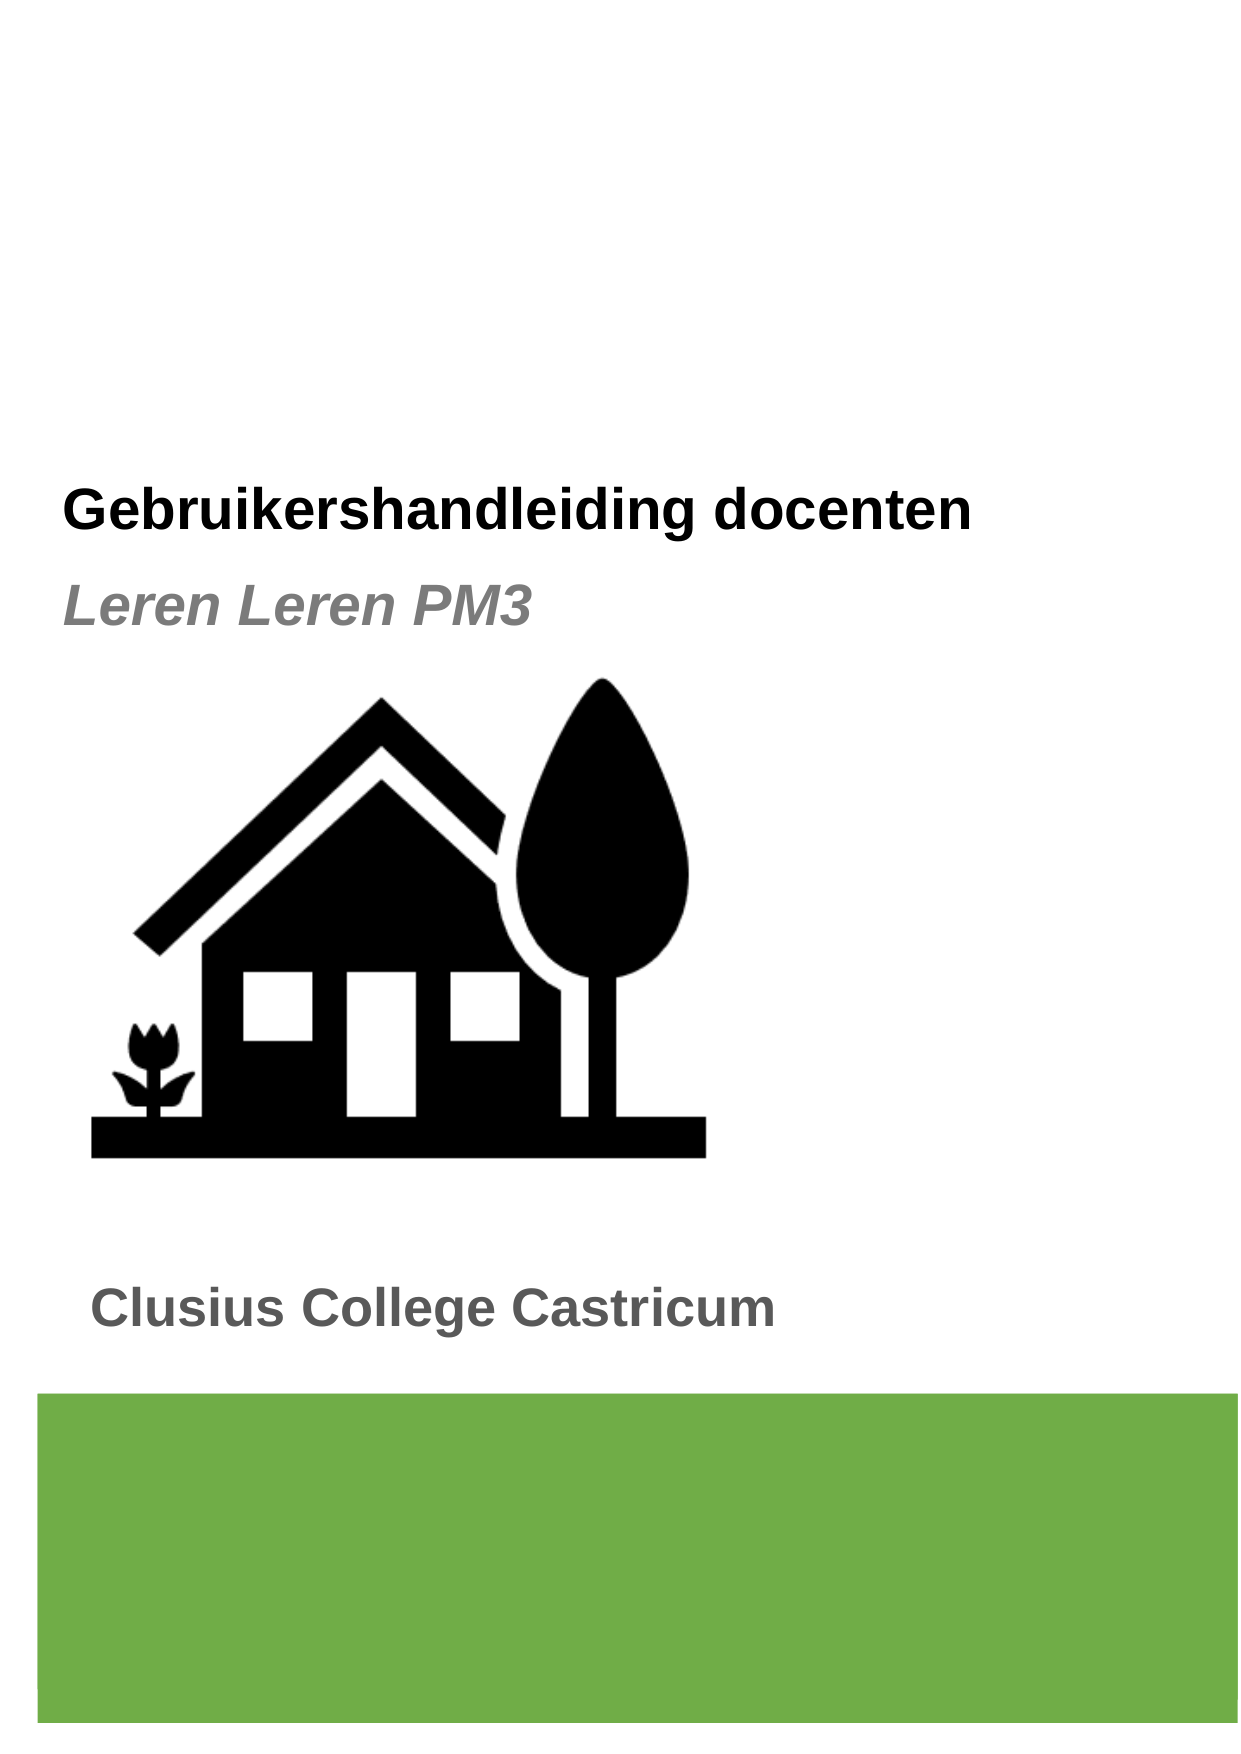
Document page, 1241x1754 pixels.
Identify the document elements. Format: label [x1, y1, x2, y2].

picture [71, 638, 733, 1262]
